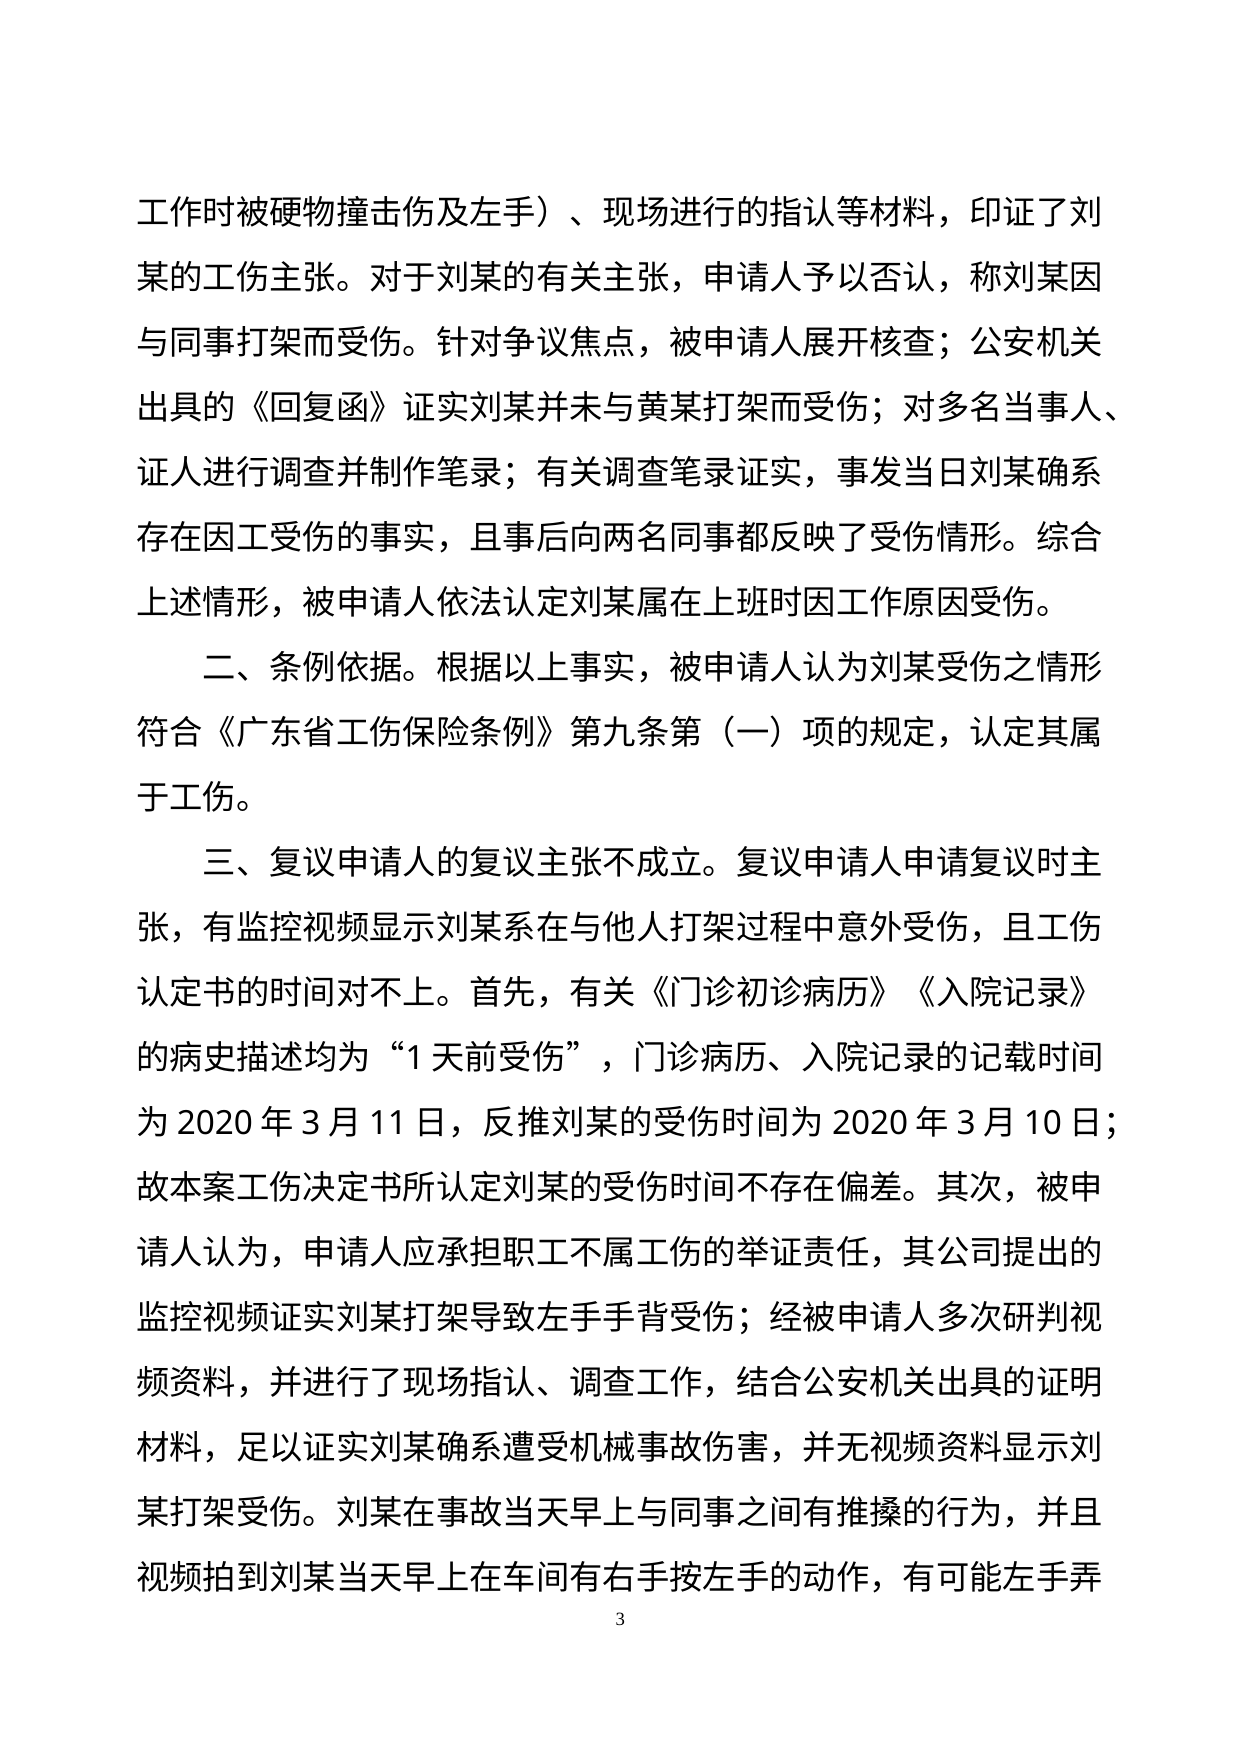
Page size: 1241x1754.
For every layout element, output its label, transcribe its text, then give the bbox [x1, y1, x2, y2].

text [136, 177, 1104, 632]
text 二、条例依据。根据以上事实，被申请人认为刘某受伤之情形符合《广东省工伤保险条例》第九条第（一）项的规定，认定其属于工伤。 [136, 632, 1104, 827]
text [136, 827, 1104, 1607]
